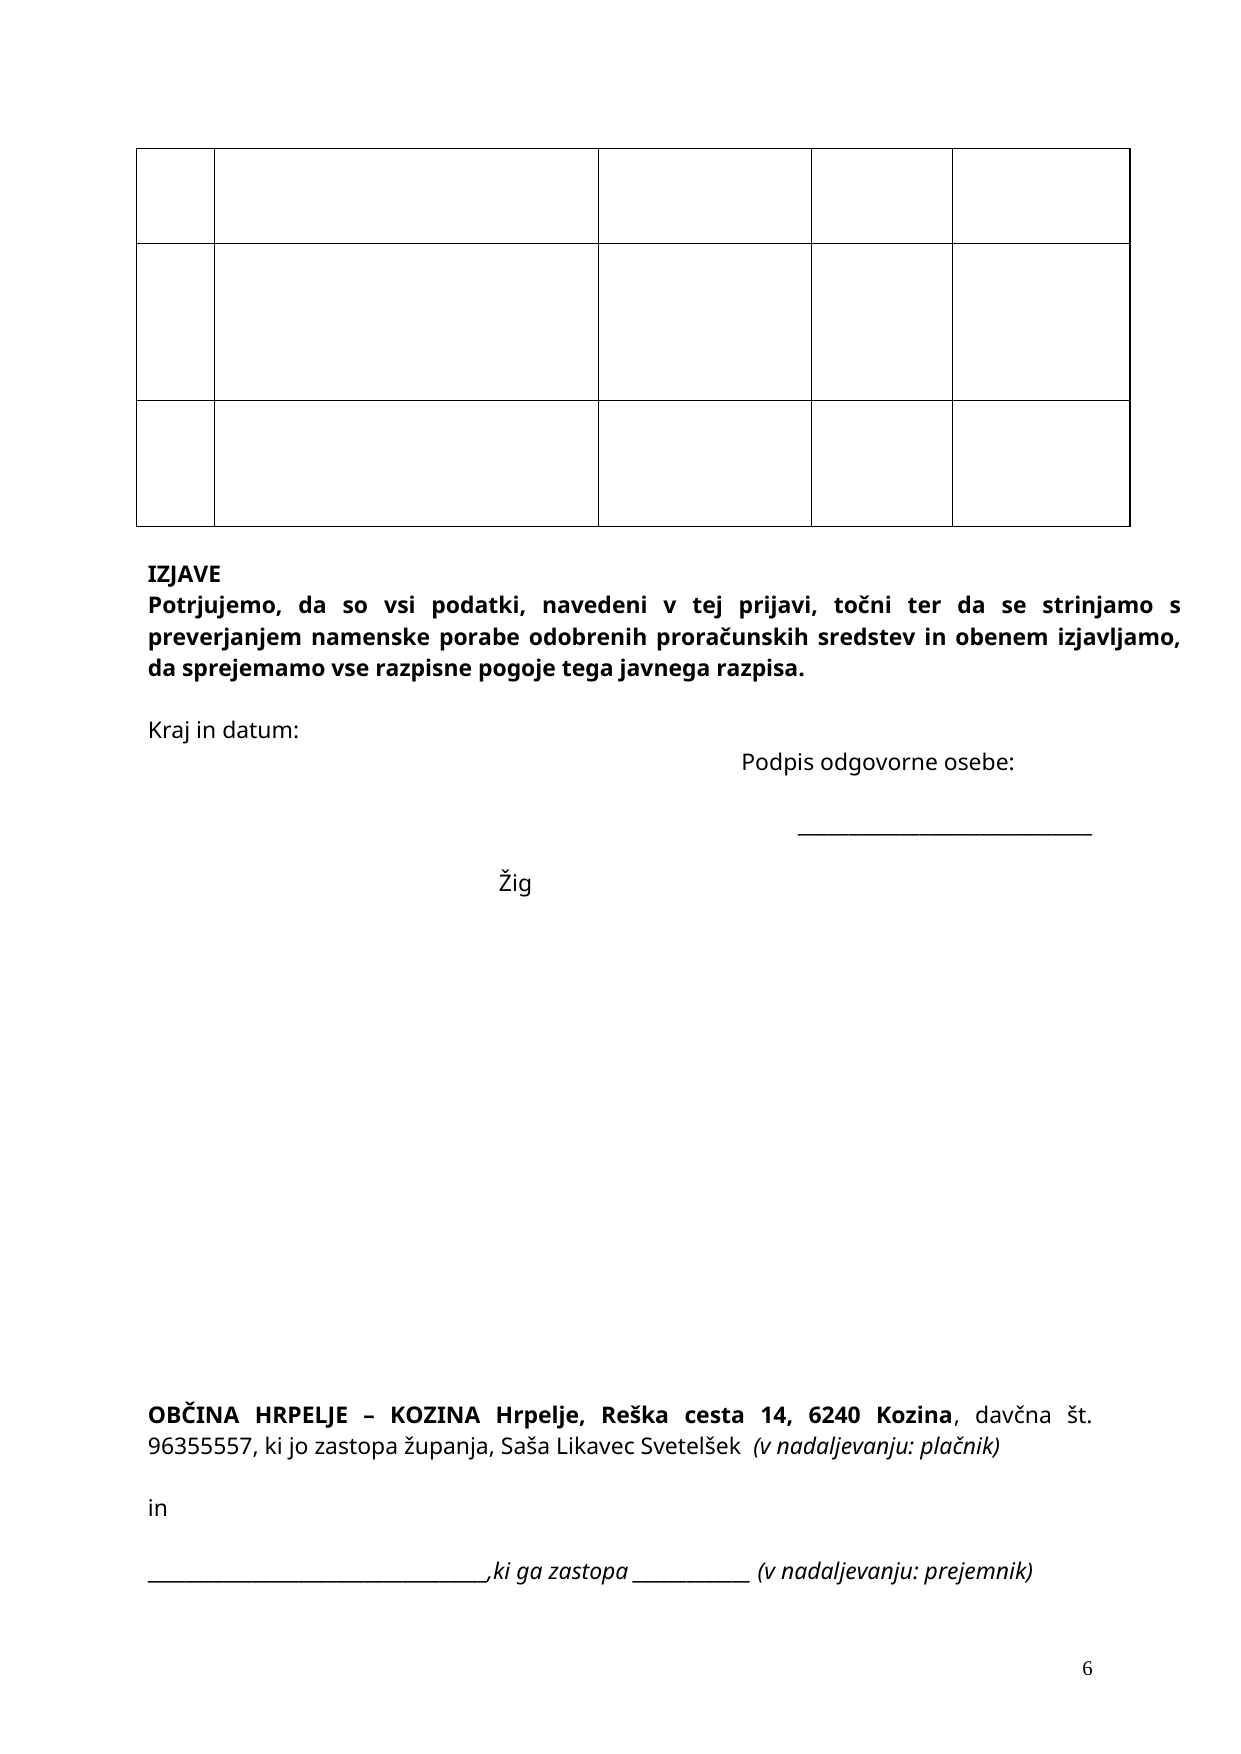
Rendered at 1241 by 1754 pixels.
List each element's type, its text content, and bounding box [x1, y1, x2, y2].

table_cell [215, 149, 598, 242]
table_cell [599, 244, 811, 400]
text Potrjujemo, da so vsi podatki, navedeni v tej prijavi, točni ter da se strinjamo s preverjanjem namenske porabe odobrenih proračunskih sredstev in obenem izjavljamo, da sprejemamo vse razpisne pogoje tega javnega razpisa. [148, 589, 1182, 683]
table_cell [812, 401, 952, 526]
table_cell [953, 244, 1129, 400]
table_cell [812, 149, 952, 242]
table_cell [599, 149, 811, 242]
table_cell [953, 401, 1129, 526]
table_cell [599, 401, 811, 526]
table_cell [953, 149, 1129, 242]
text OBČINA HRPELJE – KOZINA Hrpelje, Reška cesta 14, 6240 Kozina, davčna št. 96355557, ki jo zastopa županja, Saša Likavec Svetelšek (v nadaljevanju: plačnik) [148, 1398, 1093, 1461]
text Kraj in datum: [148, 714, 1093, 746]
table_cell [812, 244, 952, 400]
text IZJAVE [148, 558, 1093, 589]
table_cell [215, 401, 598, 526]
table_cell [137, 149, 214, 242]
table_cell [215, 244, 598, 400]
text ____________________________________,ki ga zastopa _____________ (v nadaljevanju: prejemnik) [148, 1555, 1093, 1586]
text Podpis odgovorne osebe: [298, 746, 1093, 777]
table_cell [137, 244, 214, 400]
text _____________________________ [148, 808, 1093, 839]
text Žig [148, 867, 1093, 898]
table_cell [137, 401, 214, 526]
text in [148, 1492, 1093, 1523]
